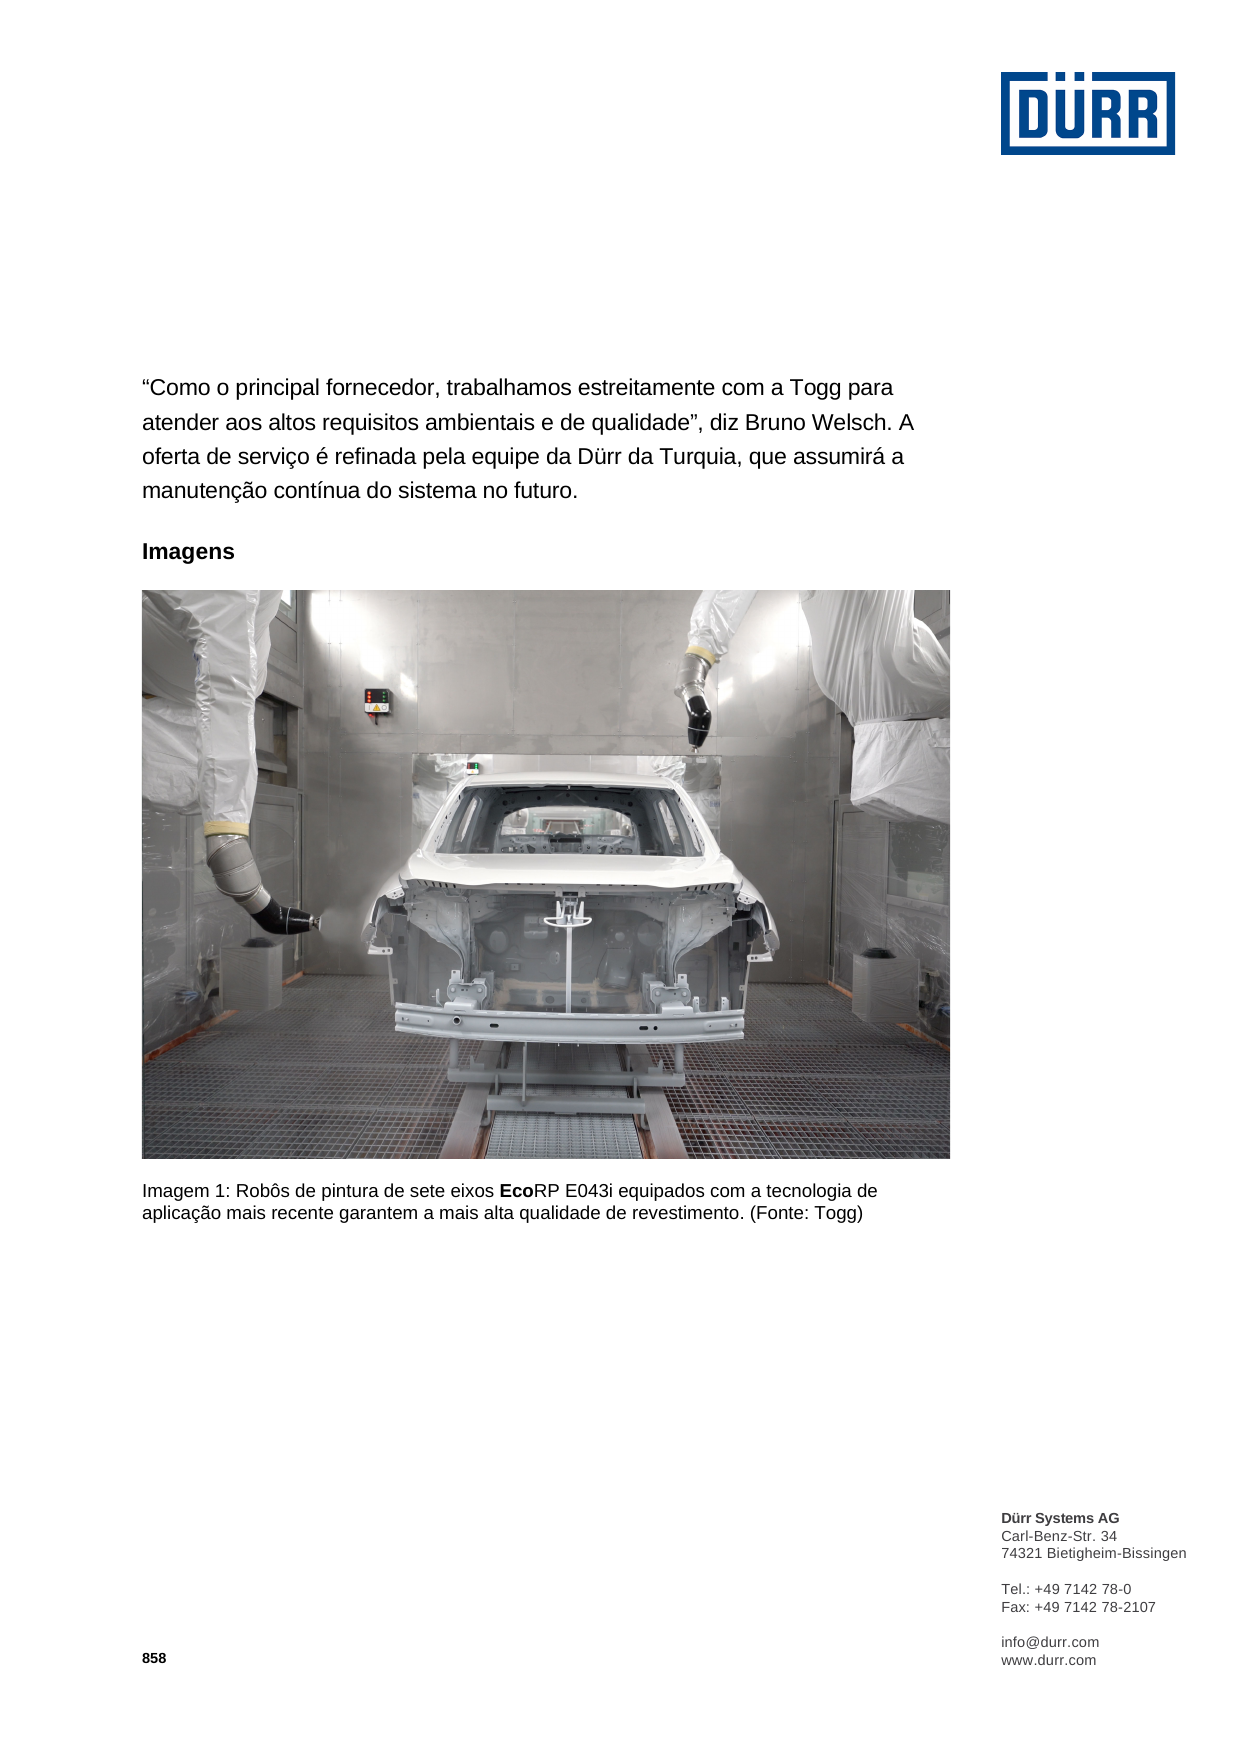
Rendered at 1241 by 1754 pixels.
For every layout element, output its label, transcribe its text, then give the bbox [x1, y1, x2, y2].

text Imagens [142, 538, 951, 564]
text Imagem 1: Robôs de pintura de sete eixos EcoRP E043i equipados com a tecnologia de aplicação mais recente garantem a mais alta qualidade de revestimento. (Fonte: Togg) [142, 1180, 951, 1223]
picture [1001, 72, 1175, 155]
picture [141, 590, 951, 1159]
text “Como o principal fornecedor, trabalhamos estreitamente com a Togg para atender aos altos requisitos ambientais e de qualidade”, diz Bruno Welsch. A oferta de serviço é refinada pela equipe da Dürr da Turquia, que assumirá a manutenção contínua do sistema no futuro. [142, 366, 951, 504]
